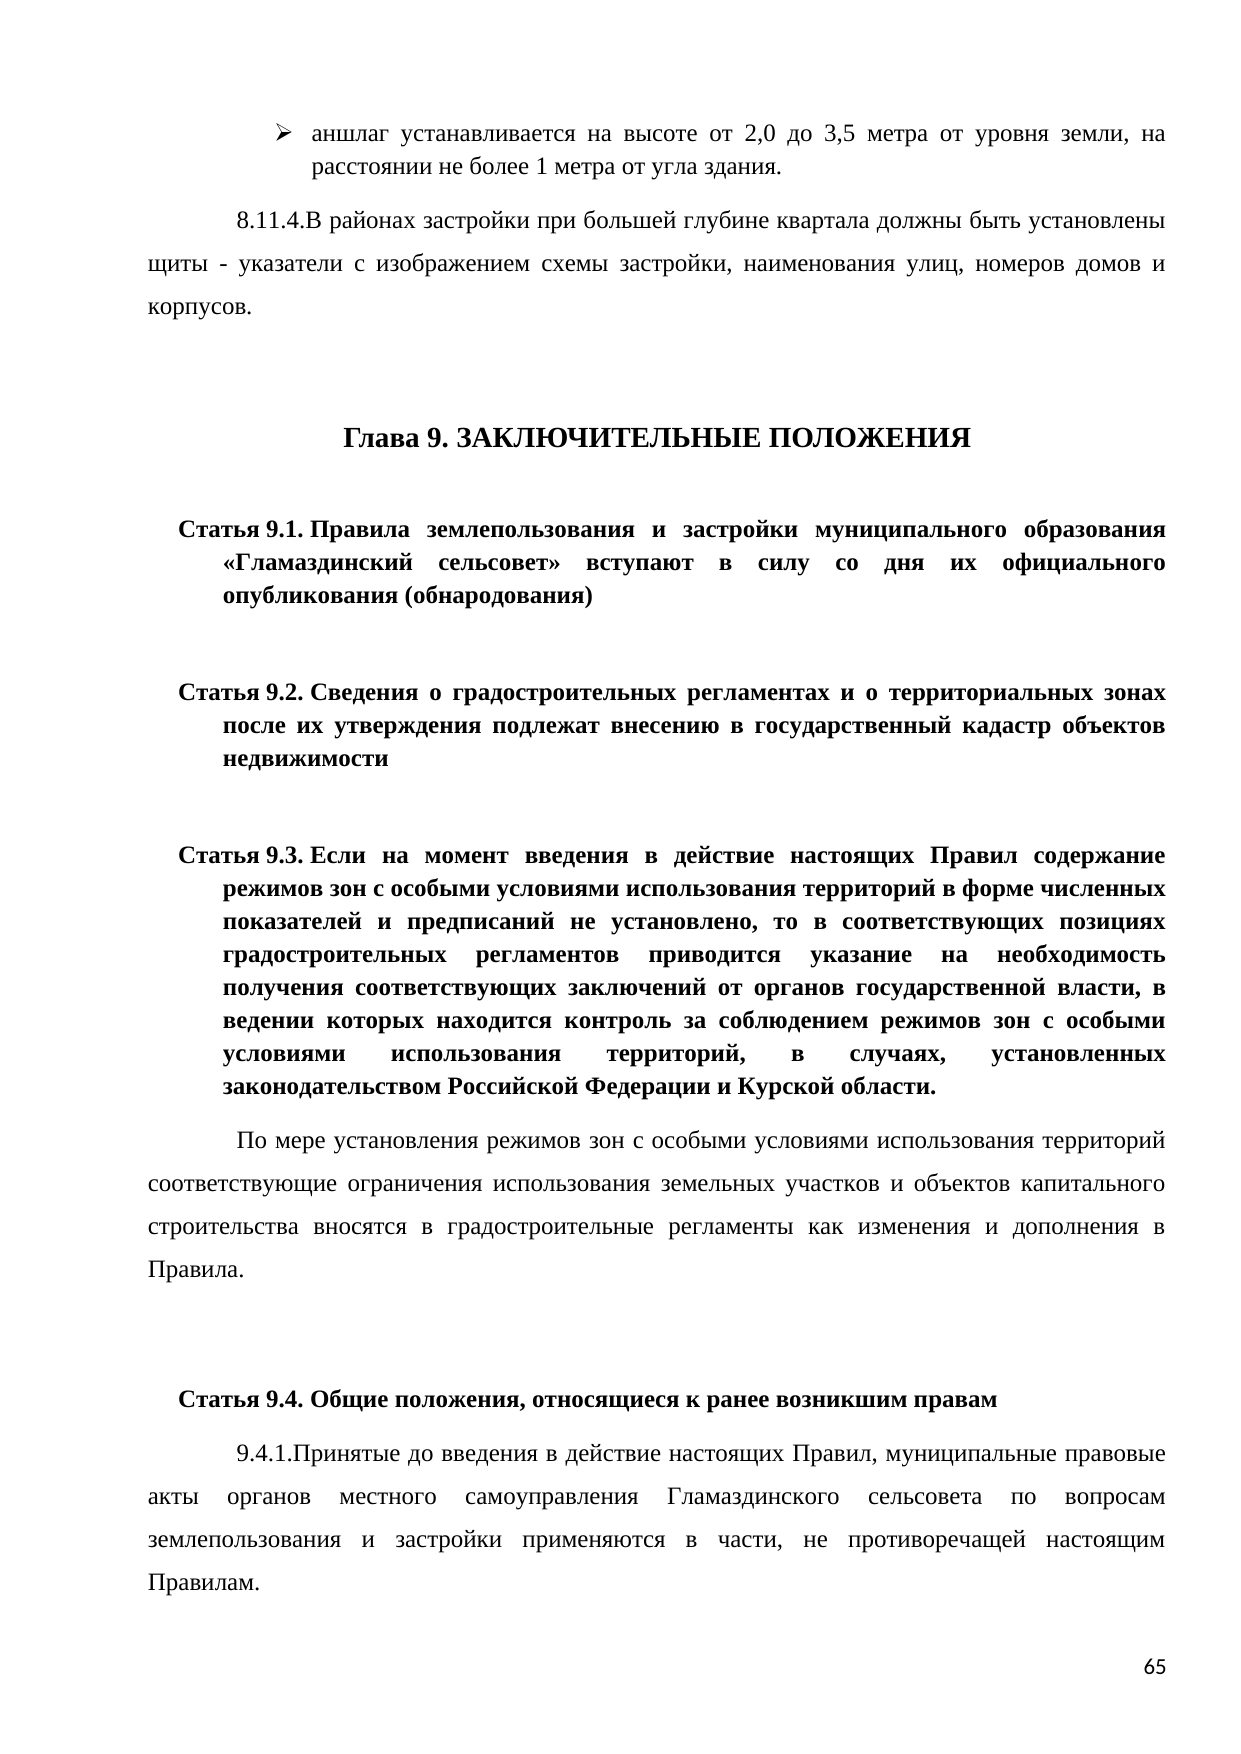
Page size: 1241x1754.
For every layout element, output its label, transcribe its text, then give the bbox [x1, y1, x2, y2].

subtitle ЗАКЛЮЧИТЕЛЬНЫЕ ПОЛОЖЕНИЯ [148, 421, 1167, 454]
text 8.11.4.В районах застройки при большей глубине квартала должны быть установлены щиты - указатели с изображением схемы застройки, наименования улиц, номеров домов и корпусов. [148, 205, 1167, 320]
list Сведения о градостроительных регламентах и о территориальных зонах после их утверждения подлежат внесению в государственный кадастр объектов недвижимости [178, 677, 1167, 772]
text 9.4.1.Принятые до введения в действие настоящих Правил, муниципальные правовые акты органов местного самоуправления Гламаздинского сельсовета по вопросам землепользования и застройки применяются в части, не противоречащей настоящим Правилам. [148, 1438, 1167, 1596]
list аншлаг устанавливается на высоте от 2,0 до от уровня земли, на расстоянии не более от угла здания. [274, 118, 1167, 180]
list Правила землепользования и застройки муниципального образования «Гламаздинский сельсовет» вступают в силу со дня их официального опубликования (обнародования) [178, 514, 1167, 609]
list Если на момент введения в действие настоящих Правил содержание режимов зон с особыми условиями использования территорий в форме численных показателей и предписаний не установлено, то в соответствующих позициях градостроительных регламентов приводится указание на необходимость получения соответствующих заключений от органов государственной власти, в ведении которых находится контроль за соблюдением режимов зон с особыми условиями использования территорий, в случаях, установленных законодательством Российской Федерации и Курской области. [178, 840, 1167, 1100]
list Общие положения, относящиеся к ранее возникшим правам [178, 1384, 1167, 1413]
text По мере установления режимов зон с особыми условиями использования территорий соответствующие ограничения использования земельных участков и объектов капитального строительства вносятся в градостроительные регламенты как изменения и дополнения в Правила. [148, 1125, 1167, 1283]
